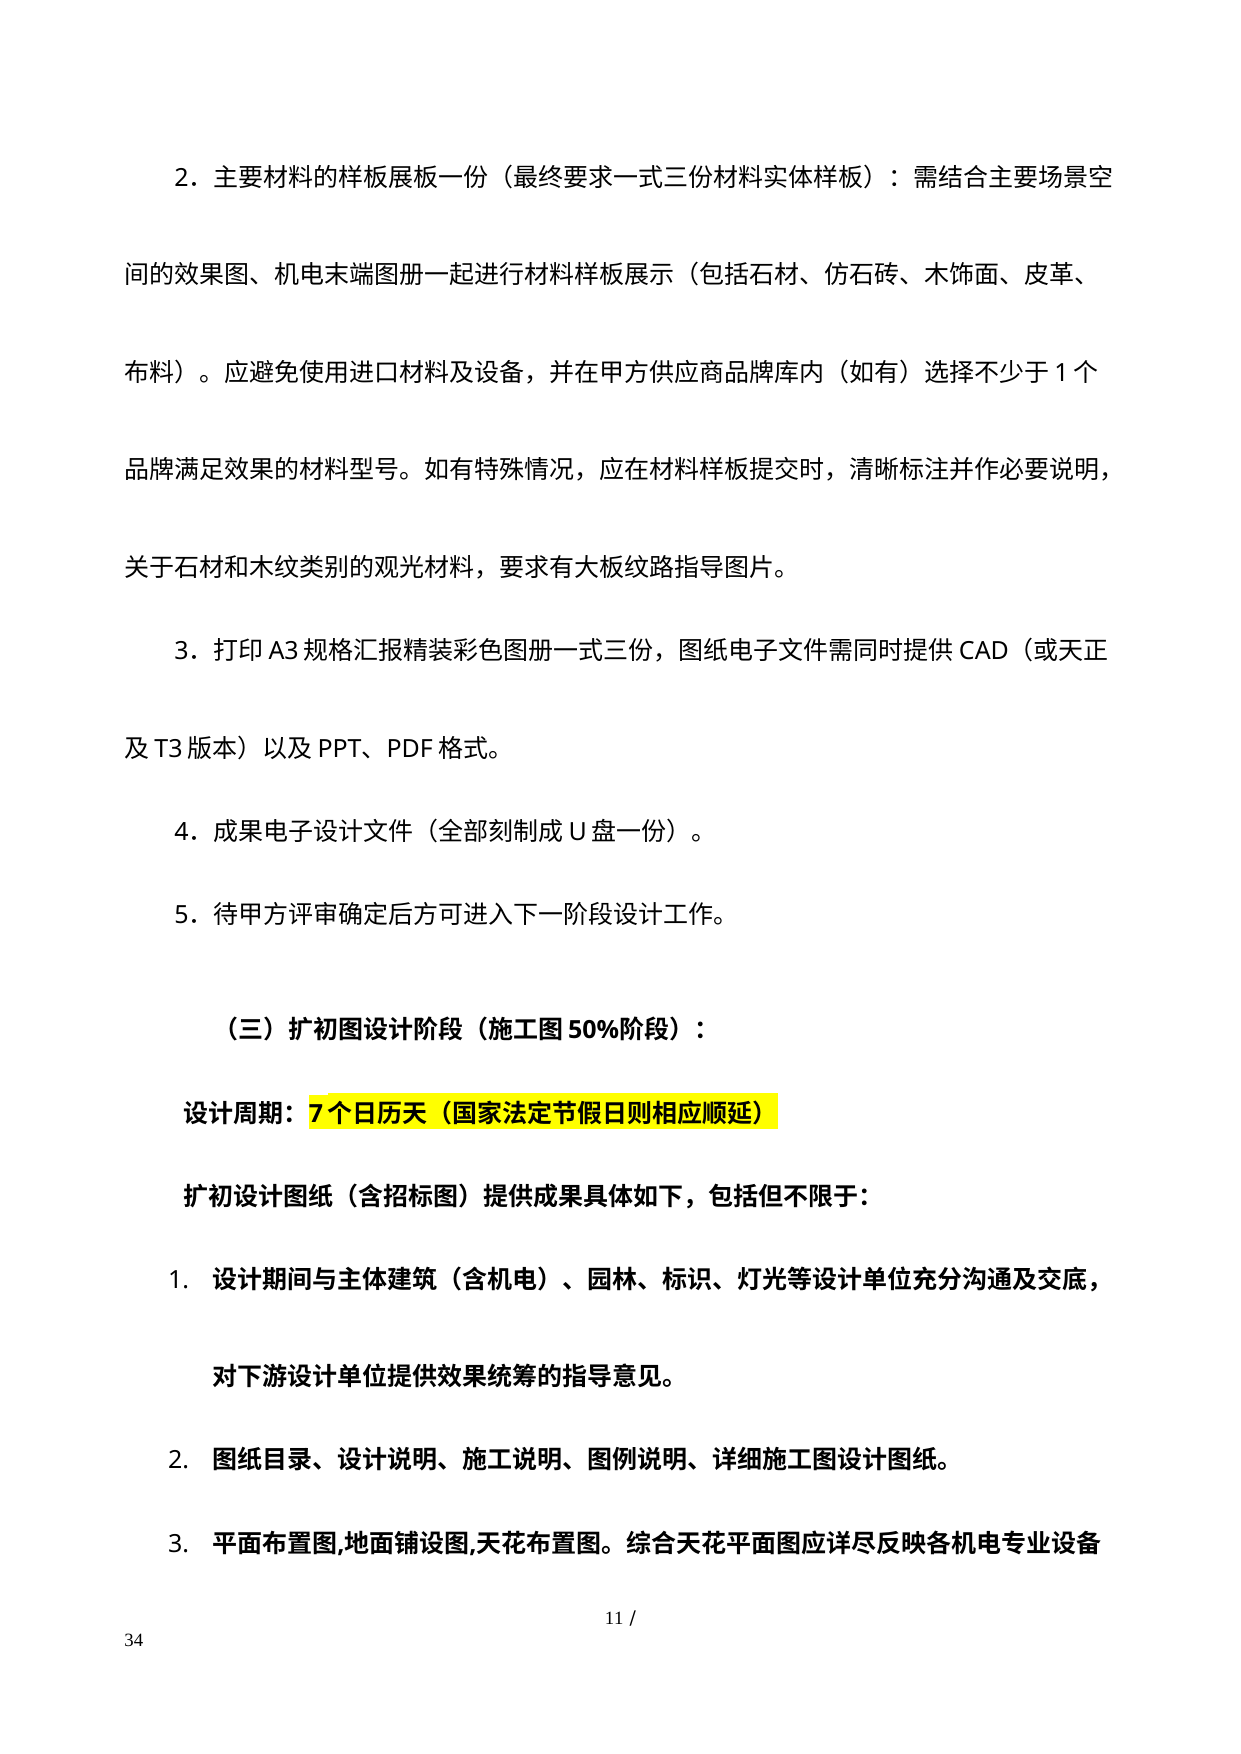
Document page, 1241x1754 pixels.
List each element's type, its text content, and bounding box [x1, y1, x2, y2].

list （三）扩初图设计阶段（施工图50%阶段）： [168, 996, 1116, 1061]
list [168, 1509, 1116, 1574]
list 图纸目录、设计说明、施工说明、图例说明、详细施工图设计图纸。 [168, 1426, 1116, 1491]
list 待甲方评审确定后方可进入下一阶段设计工作。 [124, 880, 1116, 945]
list 设计周期：7个日历天（国家法定节假日则相应顺延） [183, 1079, 1116, 1144]
list 主要材料的样板展板一份（最终要求一式三份材料实体样板）：需结合主要场景空间的效果图、机电末端图册一起进行材料样板展示（包括石材、仿石砖、木饰面、皮革、布料）。应避免使用进口材料及设备，并在甲方供应商品牌库内（如有）选择不少于1个品牌满足效果的材料型号。如有特殊情况，应在材料样板提交时，清晰标注并作必要说明，关于石材和木纹类别的观光材料，要求有大板纹路指导图片。 [124, 143, 1116, 598]
list 扩初设计图纸（含招标图）提供成果具体如下，包括但不限于： [183, 1162, 1116, 1227]
list 设计期间与主体建筑（含机电）、园林、标识、灯光等设计单位充分沟通及交底，对下游设计单位提供效果统筹的指导意见。 [168, 1245, 1116, 1407]
list 打印A3规格汇报精装彩色图册一式三份，图纸电子文件需同时提供CAD（或天正及T3版本）以及PPT、PDF格式。 [124, 616, 1116, 779]
list 成果电子设计文件（全部刻制成U盘一份）。 [124, 797, 1116, 862]
